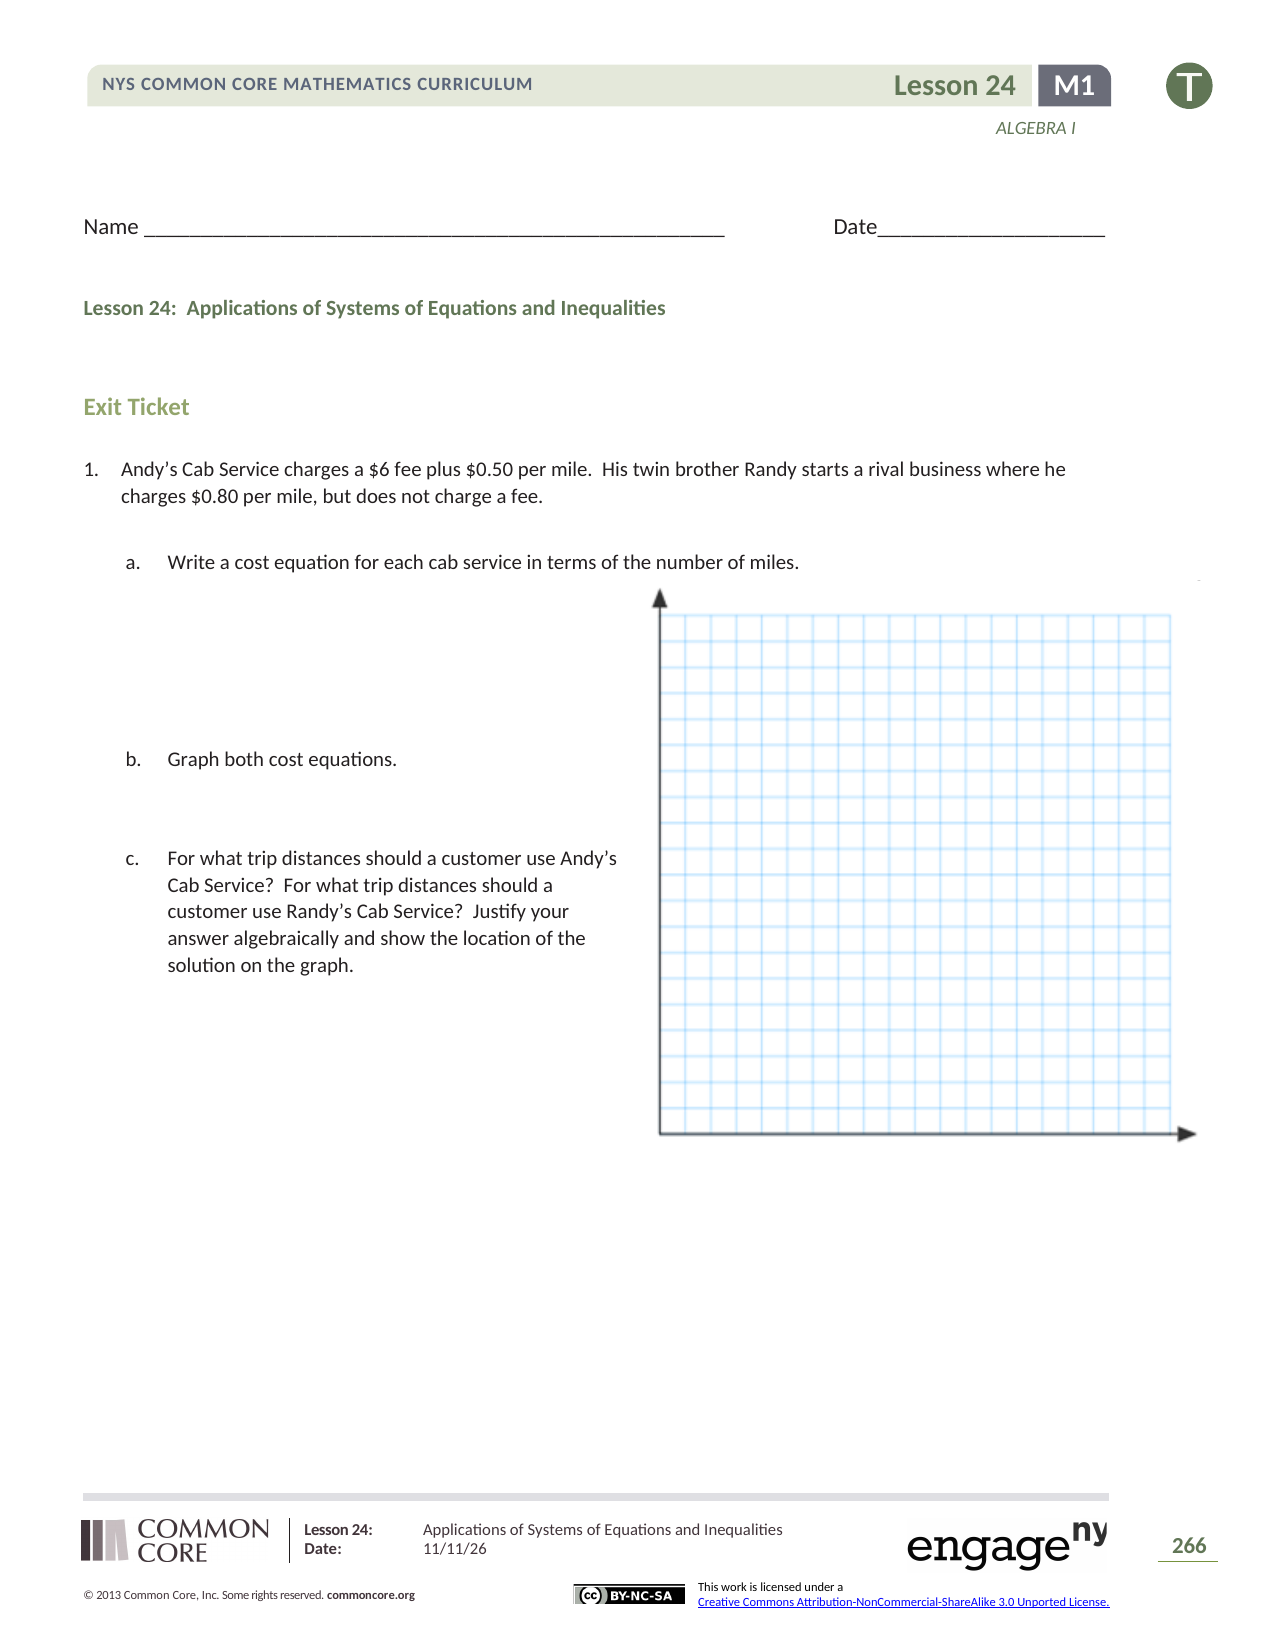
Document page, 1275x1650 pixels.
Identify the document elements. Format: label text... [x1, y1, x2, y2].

picture [81, 1517, 269, 1562]
list For what trip distances should a customer use Andy’s Cab Service? For what trip distances should a customer use Randy’s Cab Service? Justify your answer algebraically and show the location of the solution on the graph. [125, 845, 647, 977]
list Write a cost equation for each cab service in terms of the number of miles. [125, 549, 1108, 574]
picture [906, 1518, 1107, 1573]
text Name ___________________________________________________ Date____________________ [83, 212, 1108, 241]
text Andy’s Cab Service charges a $6 fee plus $0.50 per mile. His twin brother Randy starts a rival business where he charges $0.80 per mile, but does not charge a fee. [83, 456, 1108, 508]
picture [572, 1584, 685, 1604]
text Exit Ticket [83, 392, 1108, 421]
text Lesson 24: Applications of Systems of Equations and Inequalities [83, 254, 1108, 325]
picture [647, 580, 1201, 1151]
list Graph both cost equations. [125, 746, 647, 772]
